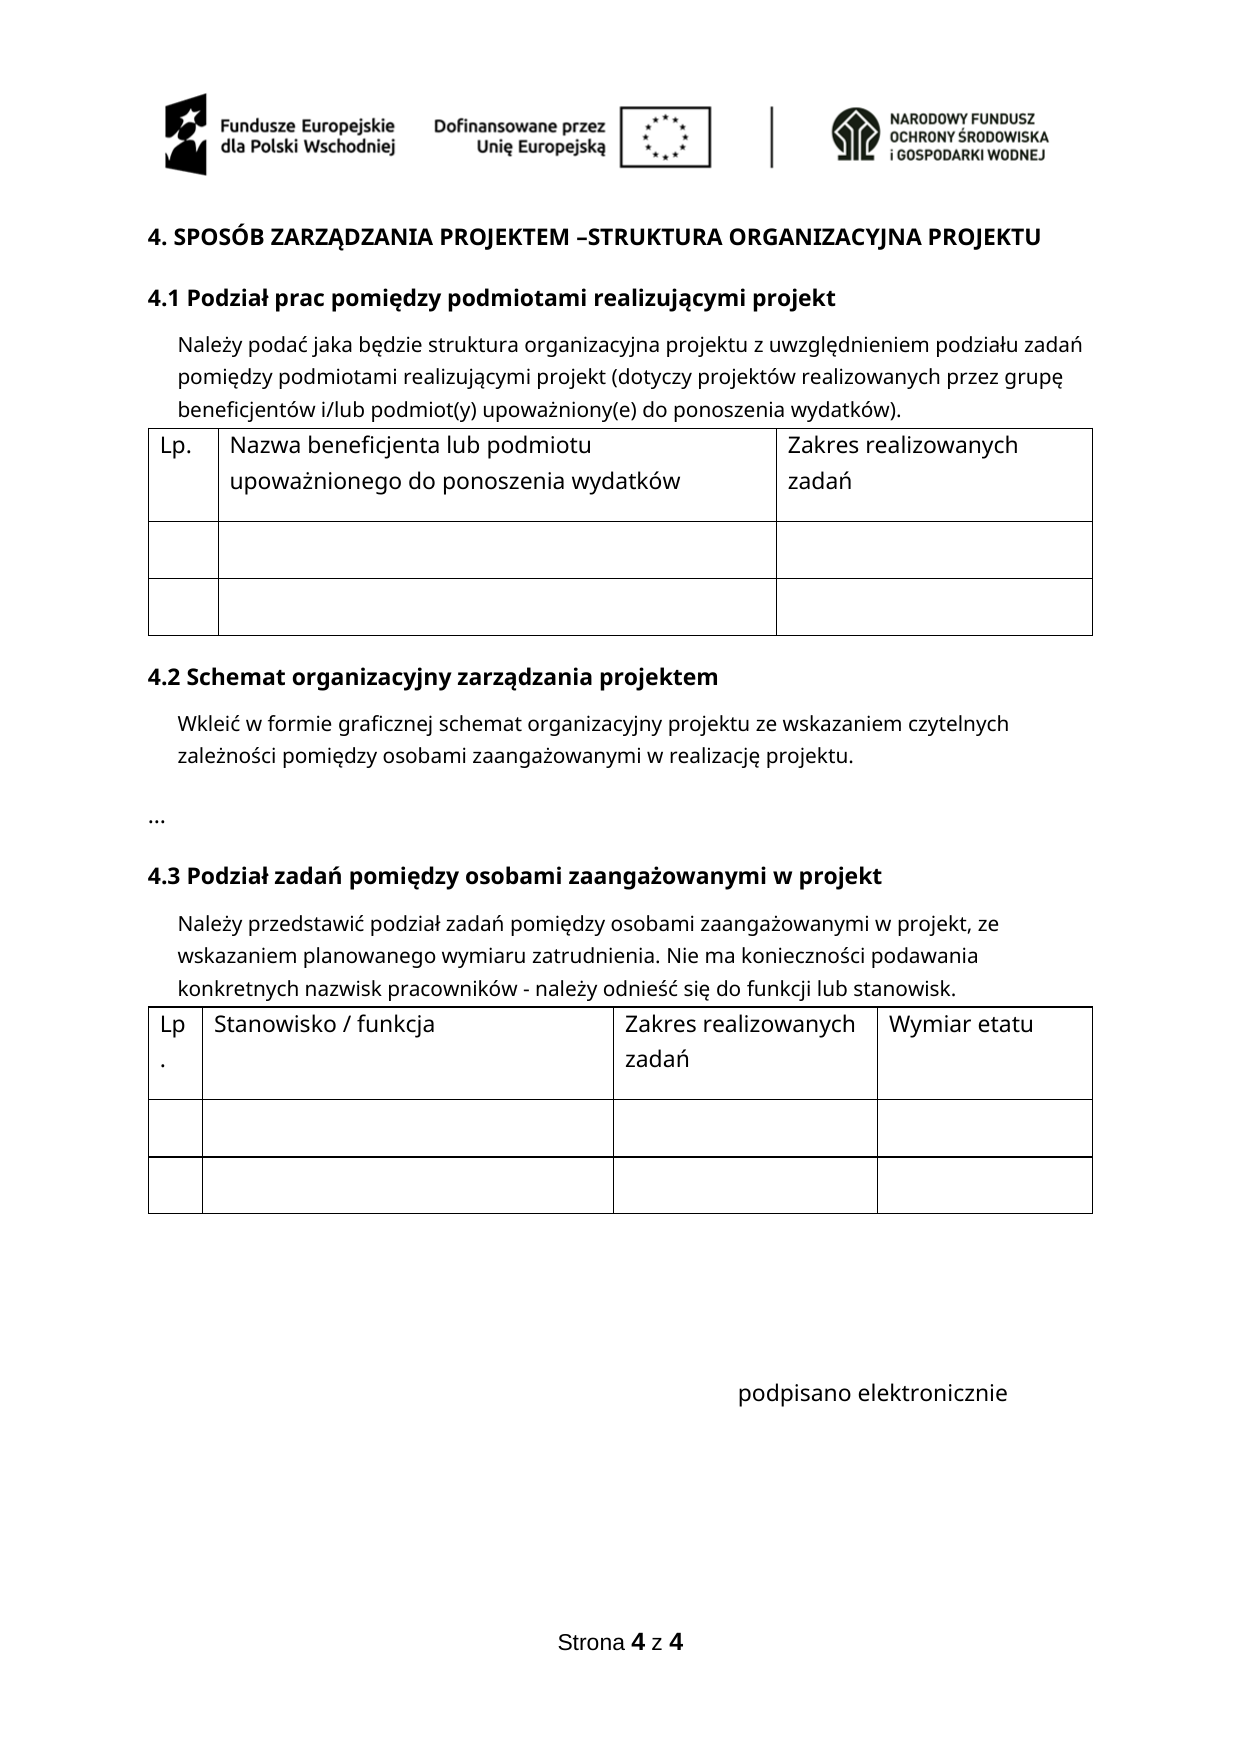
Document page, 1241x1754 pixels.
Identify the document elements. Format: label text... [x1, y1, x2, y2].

table_cell [149, 579, 218, 634]
table_header Lp. [149, 429, 218, 521]
text Wkleić w formie graficznej schemat organizacyjny projektu ze wskazaniem czytelnych zależności pomiędzy osobami zaangażowanymi w realizację projektu. [177, 709, 1092, 770]
text 4.3 Podział zadań pomiędzy osobami zaangażowanymi w projekt [148, 860, 1092, 891]
table_cell [203, 1158, 613, 1213]
table_cell [219, 522, 776, 578]
table_cell [878, 1158, 1092, 1213]
table_cell [614, 1100, 877, 1156]
table_header Zakres realizowanych zadań [614, 1008, 877, 1099]
table_cell [149, 1100, 202, 1156]
text Należy przedstawić podział zadań pomiędzy osobami zaangażowanymi w projekt, ze wskazaniem planowanego wymiaru zatrudnienia. Nie ma konieczności podawania konkretnych nazwisk pracowników - należy odnieść się do funkcji lub stanowisk. [177, 909, 1092, 1002]
table_cell [203, 1100, 613, 1156]
table_header Zakres realizowanych zadań [777, 429, 1092, 521]
table_cell [149, 1158, 202, 1213]
text 4.1 Podział prac pomiędzy podmiotami realizującymi projekt [148, 281, 1092, 313]
table_header Lp. [149, 1008, 202, 1099]
text 4. SPOSÓB ZARZĄDZANIA PROJEKTEM –STRUKTURA ORGANIZACYJNA PROJEKTU [148, 221, 1092, 252]
text 4.2 Schemat organizacyjny zarządzania projektem [148, 661, 1092, 692]
table_cell [878, 1100, 1092, 1156]
table_header Wymiar etatu [878, 1008, 1092, 1099]
table_header Stanowisko / funkcja [203, 1008, 613, 1099]
text podpisano elektronicznie [738, 1377, 1092, 1408]
table_cell [777, 522, 1092, 578]
table_header Nazwa beneficjenta lub podmiotu upoważnionego do ponoszenia wydatków [219, 429, 776, 521]
table_cell [614, 1158, 877, 1213]
table_cell [219, 579, 776, 634]
text … [148, 799, 1092, 831]
table_cell [149, 522, 218, 578]
picture [147, 73, 1093, 196]
table_cell [777, 579, 1092, 634]
text Należy podać jaka będzie struktura organizacyjna projektu z uwzględnieniem podziału zadań pomiędzy podmiotami realizującymi projekt (dotyczy projektów realizowanych przez grupę beneficjentów i/lub podmiot(y) upoważniony(e) do ponoszenia wydatków). [177, 330, 1092, 423]
